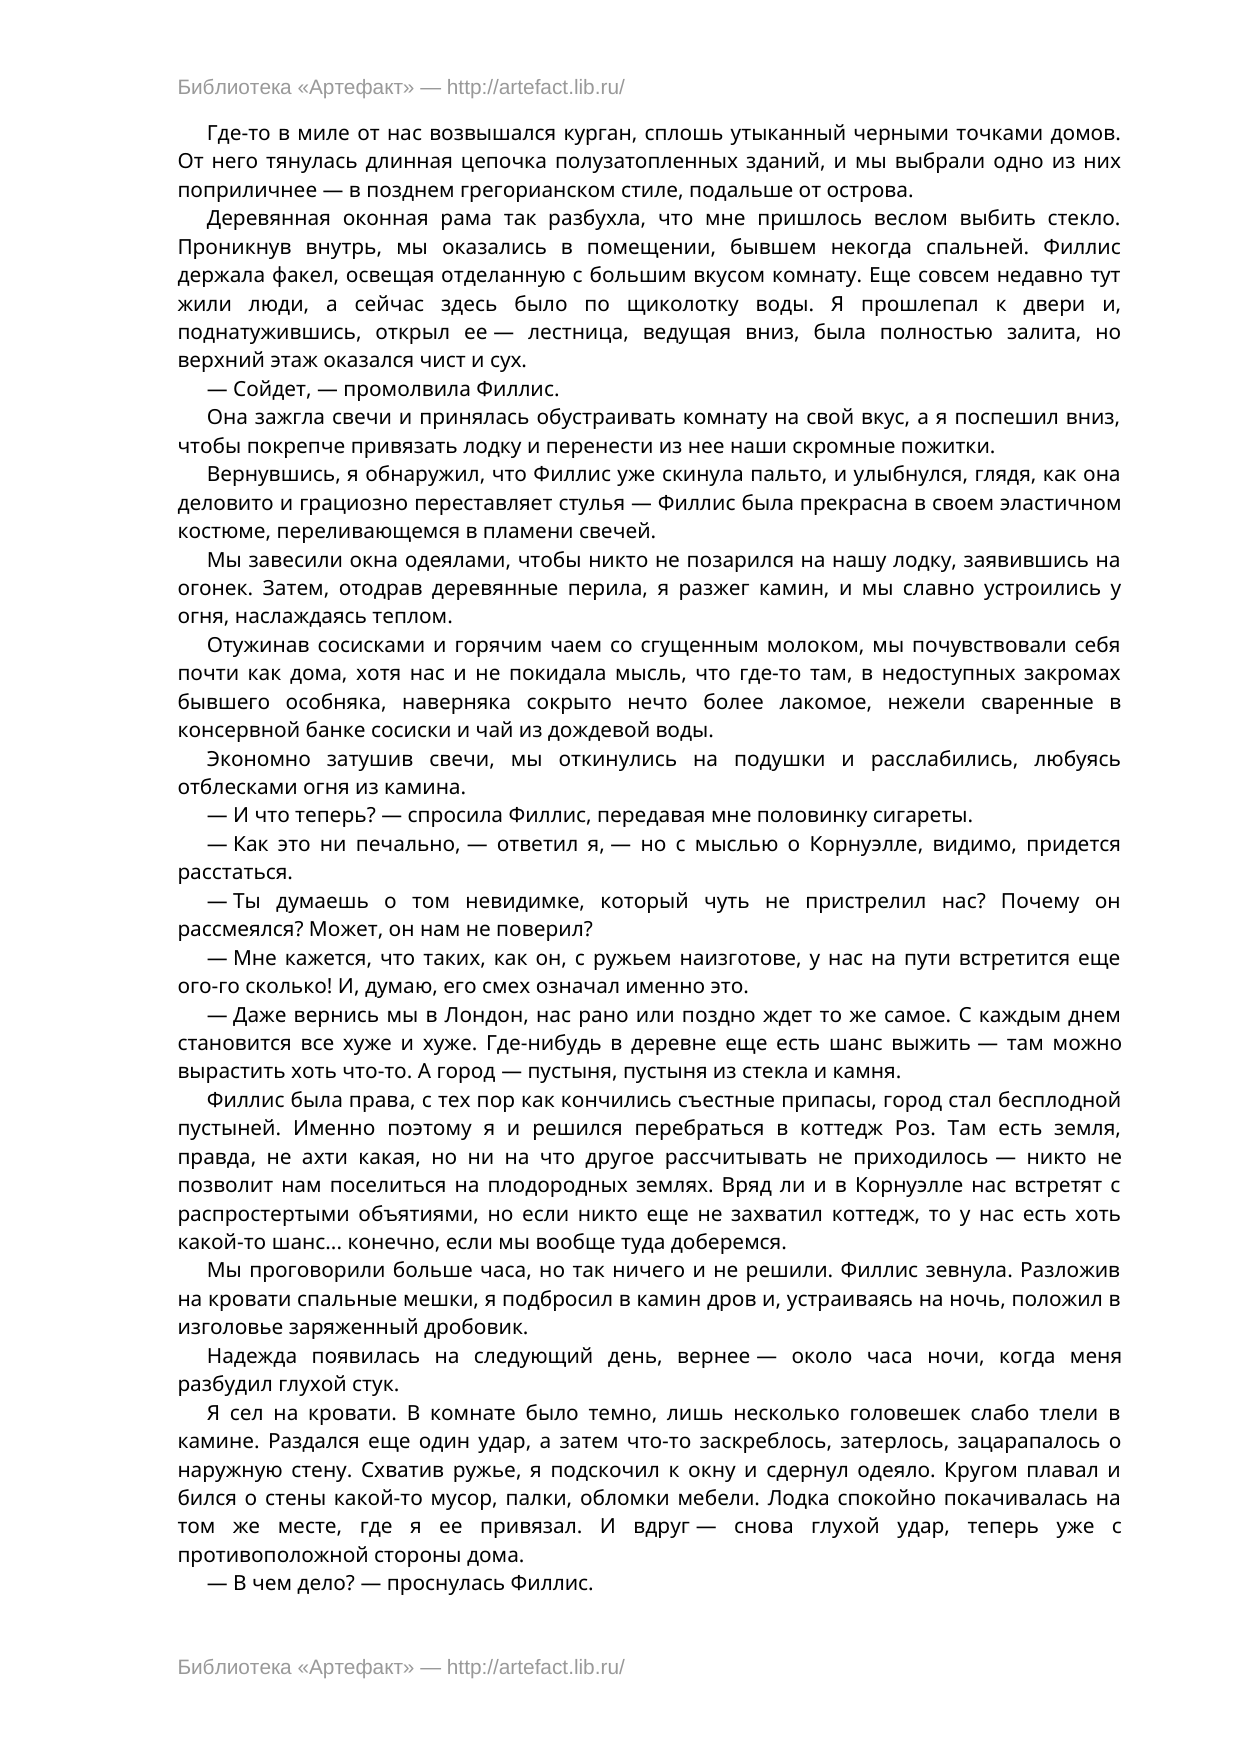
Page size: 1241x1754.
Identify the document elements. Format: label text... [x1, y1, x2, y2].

text Вернувшись, я обнаружил, что Филлис уже скинула пальто, и улыбнулся, глядя, как она деловито и грациозно переставляет стулья — Филлис была прекрасна в своем эластичном костюме, переливающемся в пламени свечей. [177, 459, 1122, 545]
text Деревянная оконная рама так разбухла, что мне пришлось веслом выбить стекло. Проникнув внутрь, мы оказались в помещении, бывшем некогда спальней. Филлис держала факел, освещая отделанную с большим вкусом комнату. Еще совсем недавно тут жили люди, а сейчас здесь было по щиколотку воды. Я прошлепал к двери и, поднатужившись, открыл ее — лестница, ведущая вниз, была полностью залита, но верхний этаж оказался чист и сух. [177, 203, 1122, 374]
text Экономно затушив свечи, мы откинулись на подушки и расслабились, любуясь отблесками огня из камина. [177, 744, 1122, 801]
text — Ты думаешь о том невидимке, который чуть не пристрелил нас? Почему он рассмеялся? Может, он нам не поверил? [177, 886, 1122, 943]
text — В чем дело? — проснулась Филлис. [177, 1568, 1122, 1597]
text Мы проговорили больше часа, но так ничего и не решили. Филлис зевнула. Разложив на кровати спальные мешки, я подбросил в камин дров и, устраиваясь на ночь, положил в изголовье заряженный дробовик. [177, 1256, 1122, 1341]
text Филлис была права, с тех пор как кончились съестные припасы, город стал бесплодной пустыней. Именно поэтому я и решился перебраться в коттедж Роз. Там есть земля, правда, не ахти какая, но ни на что другое рассчитывать не приходилось — никто не позволит нам поселиться на плодородных землях. Вряд ли и в Корнуэлле нас встретят с распростертыми объятиями, но если никто еще не захватил коттедж, то у нас есть хоть какой-то шанс... конечно, если мы вообще туда доберемся. [177, 1085, 1122, 1256]
text Мы завесили окна одеялами, чтобы никто не позарился на нашу лодку, заявившись на огонек. Затем, отодрав деревянные перила, я разжег камин, и мы славно устроились у огня, наслаждаясь теплом. [177, 545, 1122, 630]
text Надежда появилась на следующий день, вернее — около часа ночи, когда меня разбудил глухой стук. [177, 1341, 1122, 1398]
text Она зажгла свечи и принялась обустраивать комнату на свой вкус, а я поспешил вниз, чтобы покрепче привязать лодку и перенести из нее наши скромные пожитки. [177, 402, 1122, 459]
text Где-то в миле от нас возвышался курган, сплошь утыканный черными точками домов. От него тянулась длинная цепочка полузатопленных зданий, и мы выбрали одно из них поприличнее — в позднем грегорианском стиле, подальше от острова. [177, 118, 1122, 203]
text — Мне кажется, что таких, как он, с ружьем наизготове, у нас на пути встретится еще ого-го сколько! И, думаю, его смех означал именно это. [177, 943, 1122, 1000]
text — Как это ни печально, — ответил я, — но с мыслью о Корнуэлле, видимо, придется расстаться. [177, 829, 1122, 886]
text Я сел на кровати. В комнате было темно, лишь несколько головешек слабо тлели в камине. Раздался еще один удар, а затем что-то заскреблось, затерлось, зацарапалось о наружную стену. Схватив ружье, я подскочил к окну и сдернул одеяло. Кругом плавал и бился о стены какой-то мусор, палки, обломки мебели. Лодка спокойно покачивалась на том же месте, где я ее привязал. И вдруг — снова глухой удар, теперь уже с противоположной стороны дома. [177, 1398, 1122, 1568]
text — Сойдет, — промолвила Филлис. [177, 374, 1122, 402]
text — И что теперь? — спросила Филлис, передавая мне половинку сигареты. [177, 801, 1122, 829]
text Отужинав сосисками и горячим чаем со сгущенным молоком, мы почувствовали себя почти как дома, хотя нас и не покидала мысль, что где-то там, в недоступных закромах бывшего особняка, наверняка сокрыто нечто более лакомое, нежели сваренные в консервной банке сосиски и чай из дождевой воды. [177, 630, 1122, 744]
text — Даже вернись мы в Лондон, нас рано или поздно ждет то же самое. С каждым днем становится все хуже и хуже. Где-нибудь в деревне еще есть шанс выжить — там можно вырастить хоть что-то. А город — пустыня, пустыня из стекла и камня. [177, 1000, 1122, 1085]
